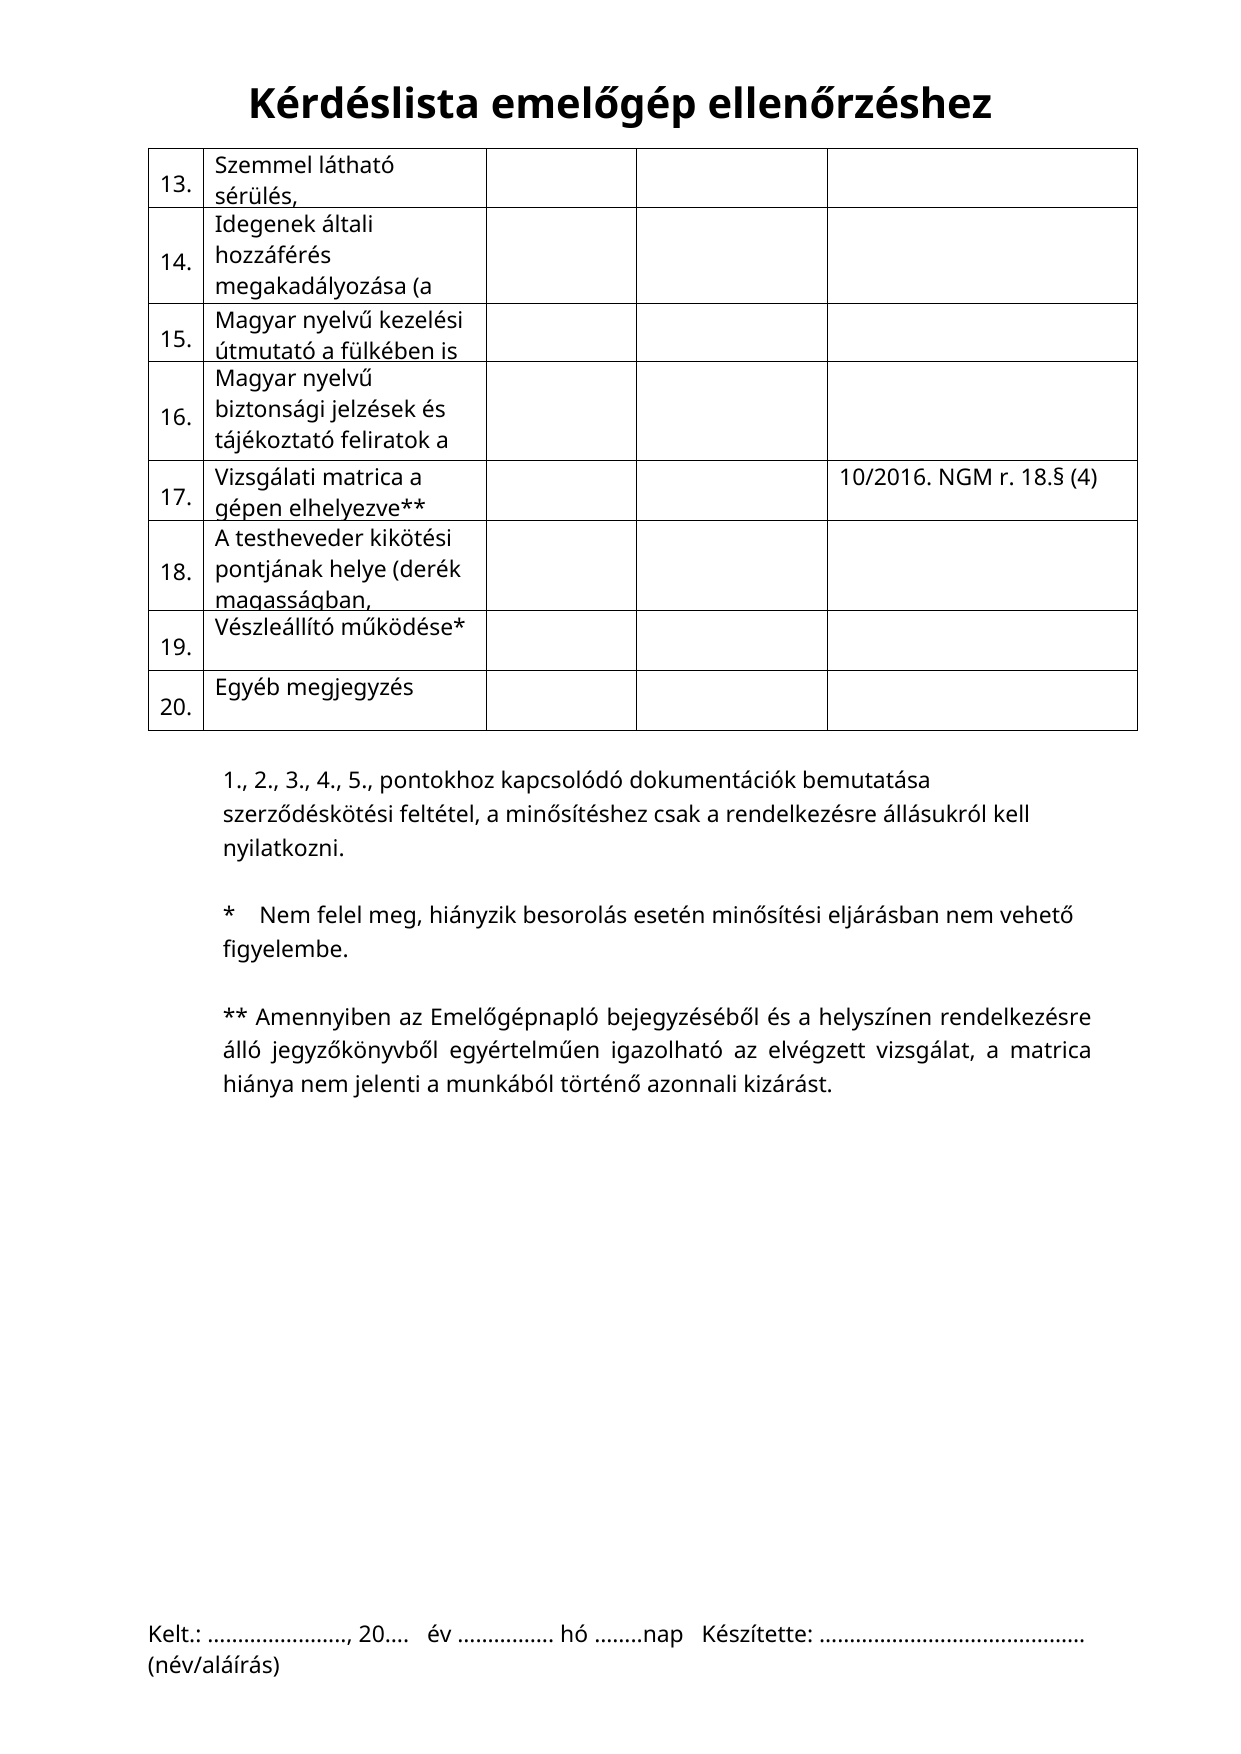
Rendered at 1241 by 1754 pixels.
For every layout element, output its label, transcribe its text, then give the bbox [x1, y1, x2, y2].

table_cell [828, 611, 1137, 670]
table_cell [487, 671, 636, 730]
table_cell 17. [149, 461, 203, 520]
table_cell [828, 362, 1137, 459]
list * Nem felel meg, hiányzik besorolás esetén minősítési eljárásban nem vehető figyelembe. [223, 899, 1092, 964]
table_cell [487, 149, 636, 207]
table_cell 20. [149, 671, 203, 730]
table_cell Vizsgálati matrica a gépen elhelyezve** [204, 461, 486, 520]
table_cell Magyar nyelvű biztonsági jelzések és tájékoztató feliratok a gépen* [204, 362, 486, 459]
table_cell 18. [149, 521, 203, 610]
table_cell 13. [149, 149, 203, 207]
list ** Amennyiben az Emelőgépnapló bejegyzéséből és a helyszínen rendelkezésre álló jegyzőkönyvből egyértelműen igazolható az elvégzett vizsgálat, a matrica hiánya nem jelenti a munkából történő azonnali kizárást. [223, 1001, 1092, 1099]
table_cell Szemmel látható sérülés, hidraulikaszivárgás, egyéb hiányosság [204, 149, 486, 207]
table_cell [637, 521, 827, 610]
table_cell Egyéb megjegyzés [204, 671, 486, 730]
table_cell Idegenek általi hozzáférés megakadályozása (a gép lezárhatósága) [204, 208, 486, 303]
table_cell [637, 208, 827, 303]
table_cell 16. [149, 362, 203, 459]
table_cell Magyar nyelvű kezelési útmutató a fülkében is elhelyezve* [204, 304, 486, 361]
table_cell 19. [149, 611, 203, 670]
table_cell [637, 149, 827, 207]
table_cell A testheveder kikötési pontjának helye (derék magasságban, padlószinten)* [204, 521, 486, 610]
table_cell Vészleállító működése* [204, 611, 486, 670]
table_cell [637, 611, 827, 670]
table_cell [637, 362, 827, 459]
table_cell [487, 362, 636, 459]
table_cell [487, 611, 636, 670]
table_cell [637, 304, 827, 361]
table_cell [487, 208, 636, 303]
table_cell [637, 671, 827, 730]
table_cell [828, 521, 1137, 610]
table_cell [487, 304, 636, 361]
table_cell [487, 461, 636, 520]
table_cell 10/2016. NGM r. 18.§ (4) [828, 461, 1137, 520]
table_cell 14. [149, 208, 203, 303]
table_cell [637, 461, 827, 520]
table_cell [487, 521, 636, 610]
table_cell [828, 304, 1137, 361]
table_cell [828, 671, 1137, 730]
list 1., 2., 3., 4., 5., pontokhoz kapcsolódó dokumentációk bemutatása szerződéskötési feltétel, a minősítéshez csak a rendelkezésre állásukról kell nyilatkozni. [223, 764, 1092, 863]
table_cell [828, 149, 1137, 207]
table_cell 15. [149, 304, 203, 361]
table_cell [828, 208, 1137, 303]
